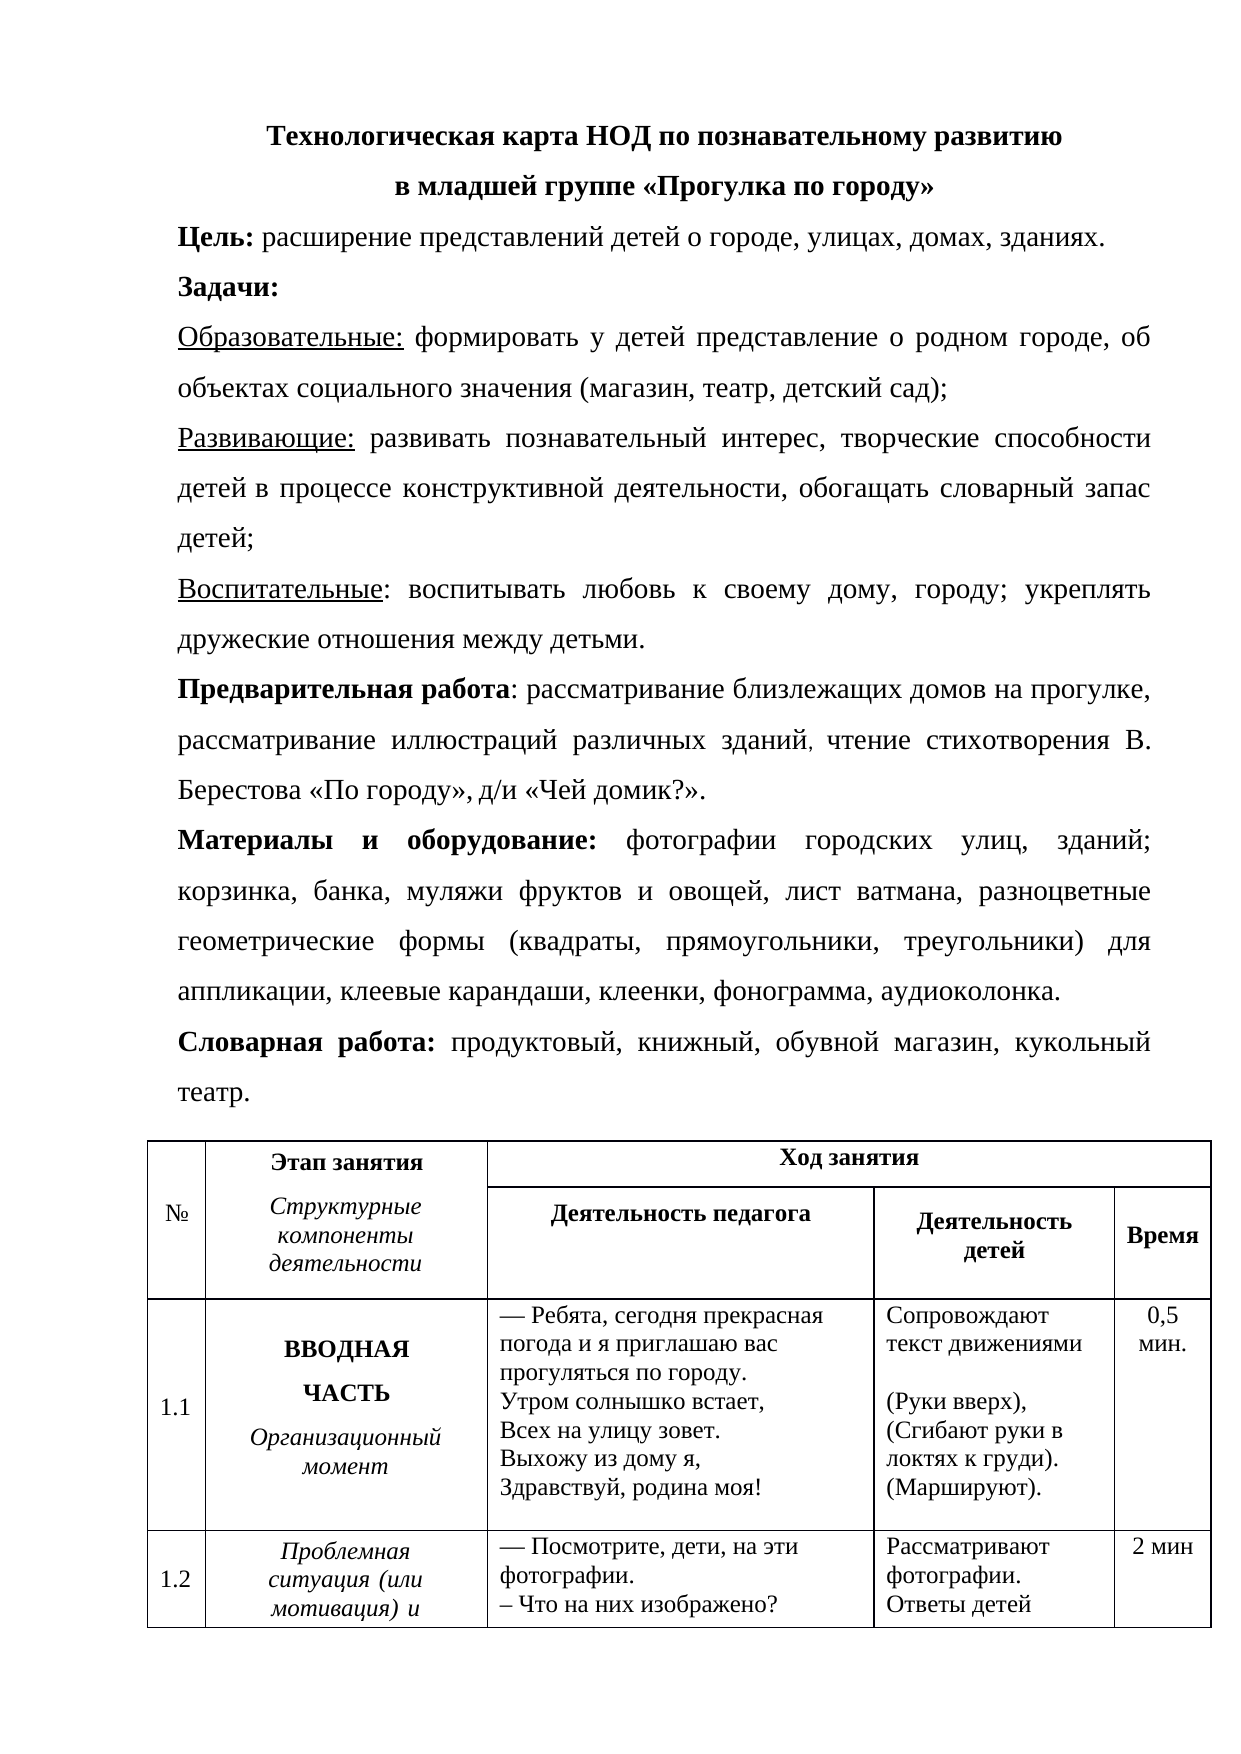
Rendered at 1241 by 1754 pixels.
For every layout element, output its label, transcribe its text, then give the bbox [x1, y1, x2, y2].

table_cell 2 мин [1115, 1531, 1210, 1627]
text Цель: расширение представлений детей о городе, улицах, домах, зданиях. [177, 219, 1152, 252]
table_cell 1.1 [148, 1300, 205, 1530]
text Словарная работа: продуктовый, книжный, обувной магазин, кукольный театр. [177, 1024, 1152, 1108]
table_cell 1.2 [148, 1531, 205, 1627]
table_cell 0,5 мин. [1115, 1300, 1210, 1530]
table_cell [875, 1531, 1114, 1627]
text Задачи: [177, 269, 1152, 303]
text Материалы и оборудование: фотографии городских улиц, зданий; корзинка, банка, муляжи фруктов и овощей, лист ватмана, разноцветные геометрические формы (квадраты, прямоугольники, треугольники) для аппликации, клеевые карандаши, клеенки, фонограмма, аудиоколонка. [177, 822, 1152, 1007]
table_cell Деятельность педагога [488, 1188, 873, 1298]
table_header Этап занятия Структурные компоненты деятельности [206, 1142, 487, 1298]
table_cell ВВОДНАЯ ЧАСТЬ Организационный момент [206, 1300, 487, 1530]
text в младшей группе «Прогулка по городу» [177, 168, 1152, 202]
text Воспитательные: воспитывать любовь к своему дому, городу; укреплять дружеские отношения между детьми. [177, 571, 1152, 655]
text Образовательные: формировать у детей представление о родном городе, об объектах социального значения (магазин, театр, детский сад); [177, 319, 1152, 403]
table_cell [488, 1531, 873, 1627]
text Развивающие: развивать познавательный интерес, творческие способности детей в процессе конструктивной деятельности, обогащать словарный запас детей; [177, 420, 1152, 554]
text Предварительная работа: рассматривание близлежащих домов на прогулке, рассматривание иллюстраций различных зданий, чтение стихотворения В. Берестова «По городу», д/и «Чей домик?». [177, 672, 1152, 806]
table_cell Сопровождают текст движениями (Руки вверх), (Сгибают руки в локтях к груди). (Маршируют). [875, 1300, 1114, 1530]
table_cell Время [1115, 1188, 1210, 1298]
table_cell Деятельность детей [875, 1188, 1114, 1298]
text Технологическая карта НОД по познавательному развитию [177, 118, 1152, 152]
table_cell — Ребята, сегодня прекрасная погода и я приглашаю вас прогуляться по городу. Утром солнышко встает, Всех на улицу зовет. Выхожу из дому я, Здравствуй, родина моя! [488, 1300, 873, 1530]
table_header Ход занятия [488, 1142, 1210, 1186]
table_header № [148, 1142, 205, 1298]
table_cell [206, 1531, 487, 1627]
